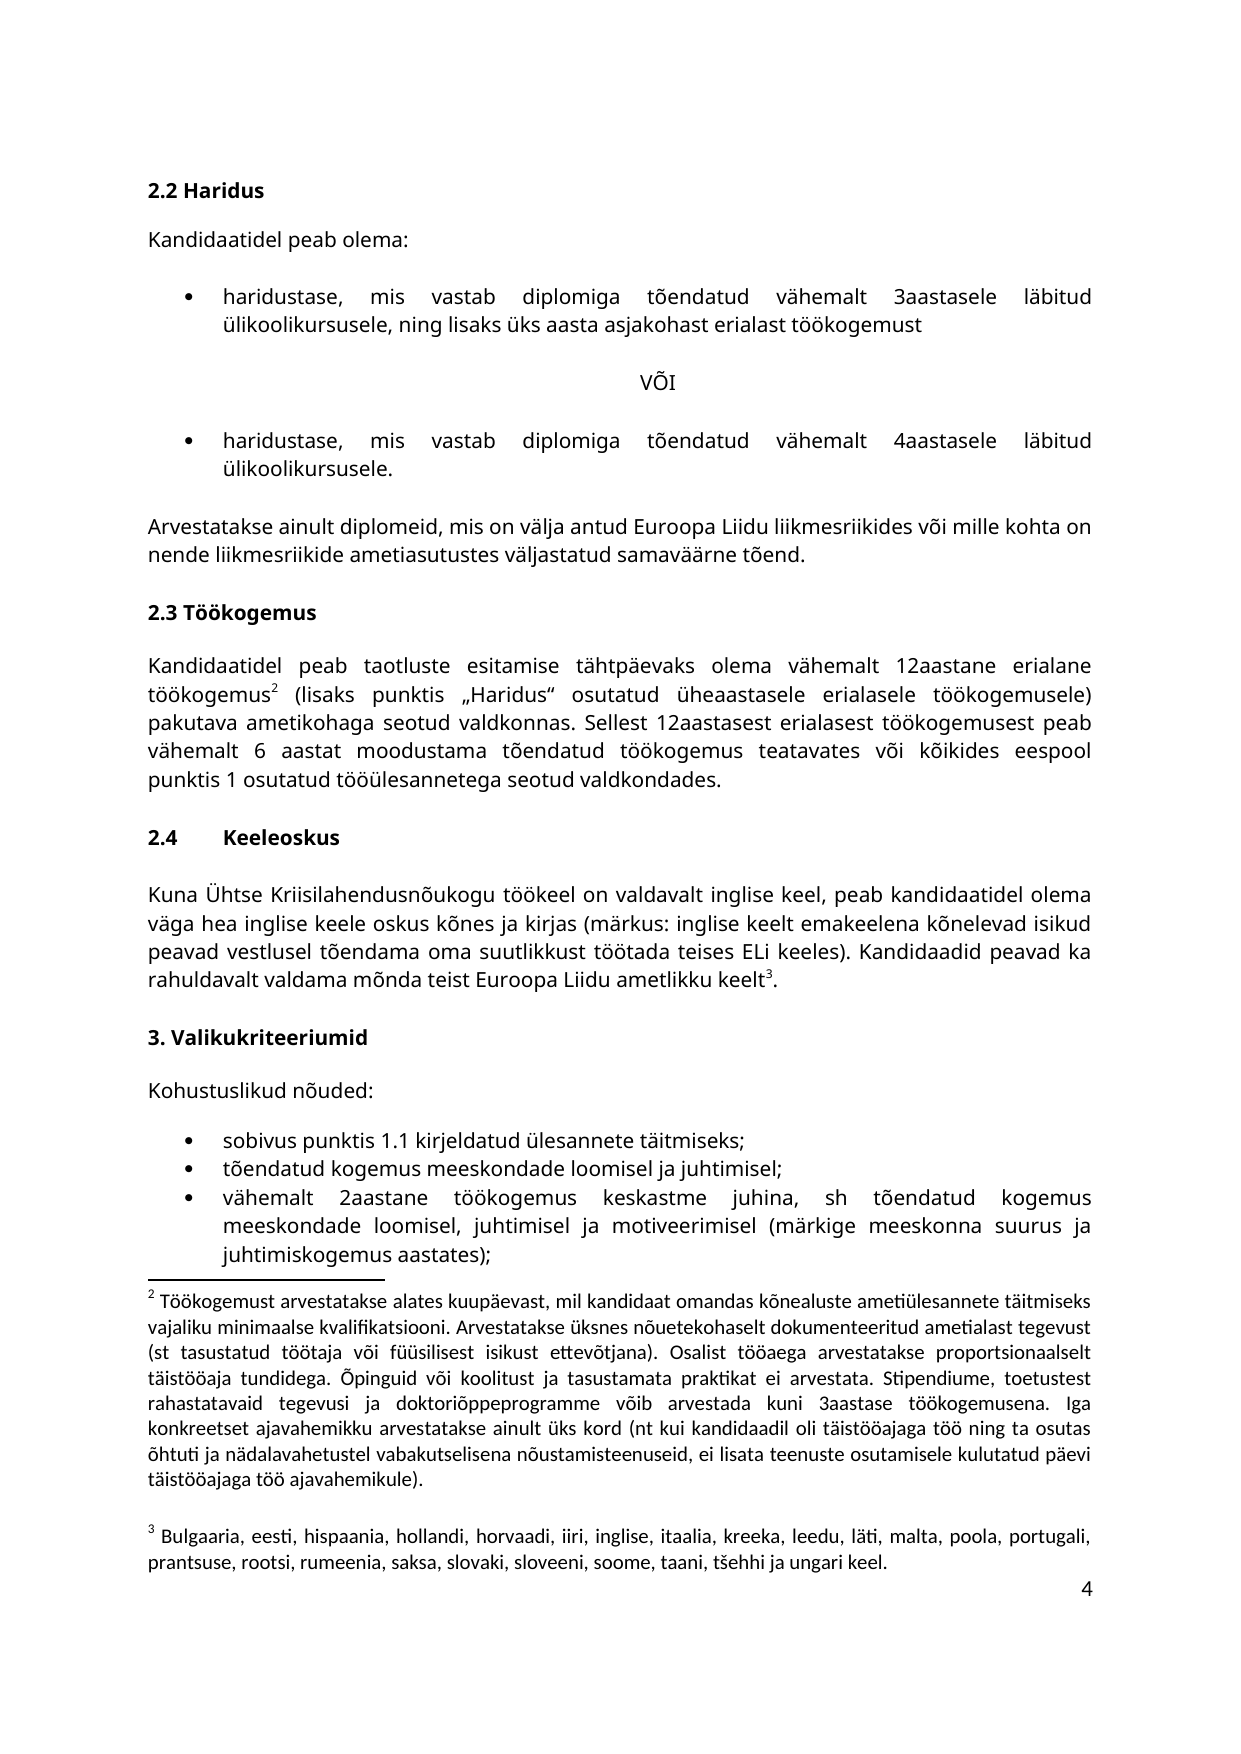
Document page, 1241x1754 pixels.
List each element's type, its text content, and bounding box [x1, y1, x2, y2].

list sobivus punktis 1.1 kirjeldatud ülesannete täitmiseks; [185, 1126, 1093, 1154]
text Kandidaatidel peab olema: [148, 225, 1093, 254]
list Valikukriteeriumid [148, 1023, 1093, 1052]
list haridustase, mis vastab diplomiga tõendatud vähemalt 4aastasele läbitud ülikoolikursusele. [185, 426, 1093, 483]
list vähemalt 2aastane töökogemus keskastme juhina, sh tõendatud kogemus meeskondade loomisel, juhtimisel ja motiveerimisel (märkige meeskonna suurus ja juhtimiskogemus aastates); [185, 1183, 1093, 1268]
text 2.2 Haridus [148, 176, 1093, 204]
text Kandidaatidel peab taotluste esitamise tähtpäevaks olema vähemalt 12aastane erialane töökogemus (lisaks punktis „Haridus“ osutatud üheaastasele erialasele töökogemusele) pakutava ametikohaga seotud valdkonnas. Sellest 12aastasest erialasest töökogemusest peab vähemalt 6 aastat moodustama tõendatud töökogemus teatavates või kõikides eespool punktis 1 osutatud tööülesannetega seotud valdkondades. [148, 651, 1093, 793]
text Kohustuslikud nõuded: [148, 1077, 1093, 1105]
list Töökogemus [148, 598, 1093, 626]
text Kuna Ühtse Kriisilahendusnõukogu töökeel on valdavalt inglise keel, peab kandidaatidel olema väga hea inglise keele oskus kõnes ja kirjas (märkus: inglise keelt emakeelena kõnelevad isikud peavad vestlusel tõendama oma suutlikkust töötada teises ELi keeles). Kandidaadid peavad ka rahuldavalt valdama mõnda teist Euroopa Liidu ametlikku keelt. [148, 880, 1093, 994]
list tõendatud kogemus meeskondade loomisel ja juhtimisel; [185, 1154, 1093, 1183]
subtitle Keeleoskus [148, 823, 1093, 851]
text Arvestatakse ainult diplomeid, mis on välja antud Euroopa Liidu liikmesriikides või mille kohta on nende liikmesriikide ametiasutustes väljastatud samaväärne tõend. [148, 512, 1093, 569]
list haridustase, mis vastab diplomiga tõendatud vähemalt 3aastasele läbitud ülikoolikursusele, ning lisaks üks aasta asjakohast erialast töökogemust [185, 282, 1093, 339]
text VÕI [223, 368, 1093, 397]
